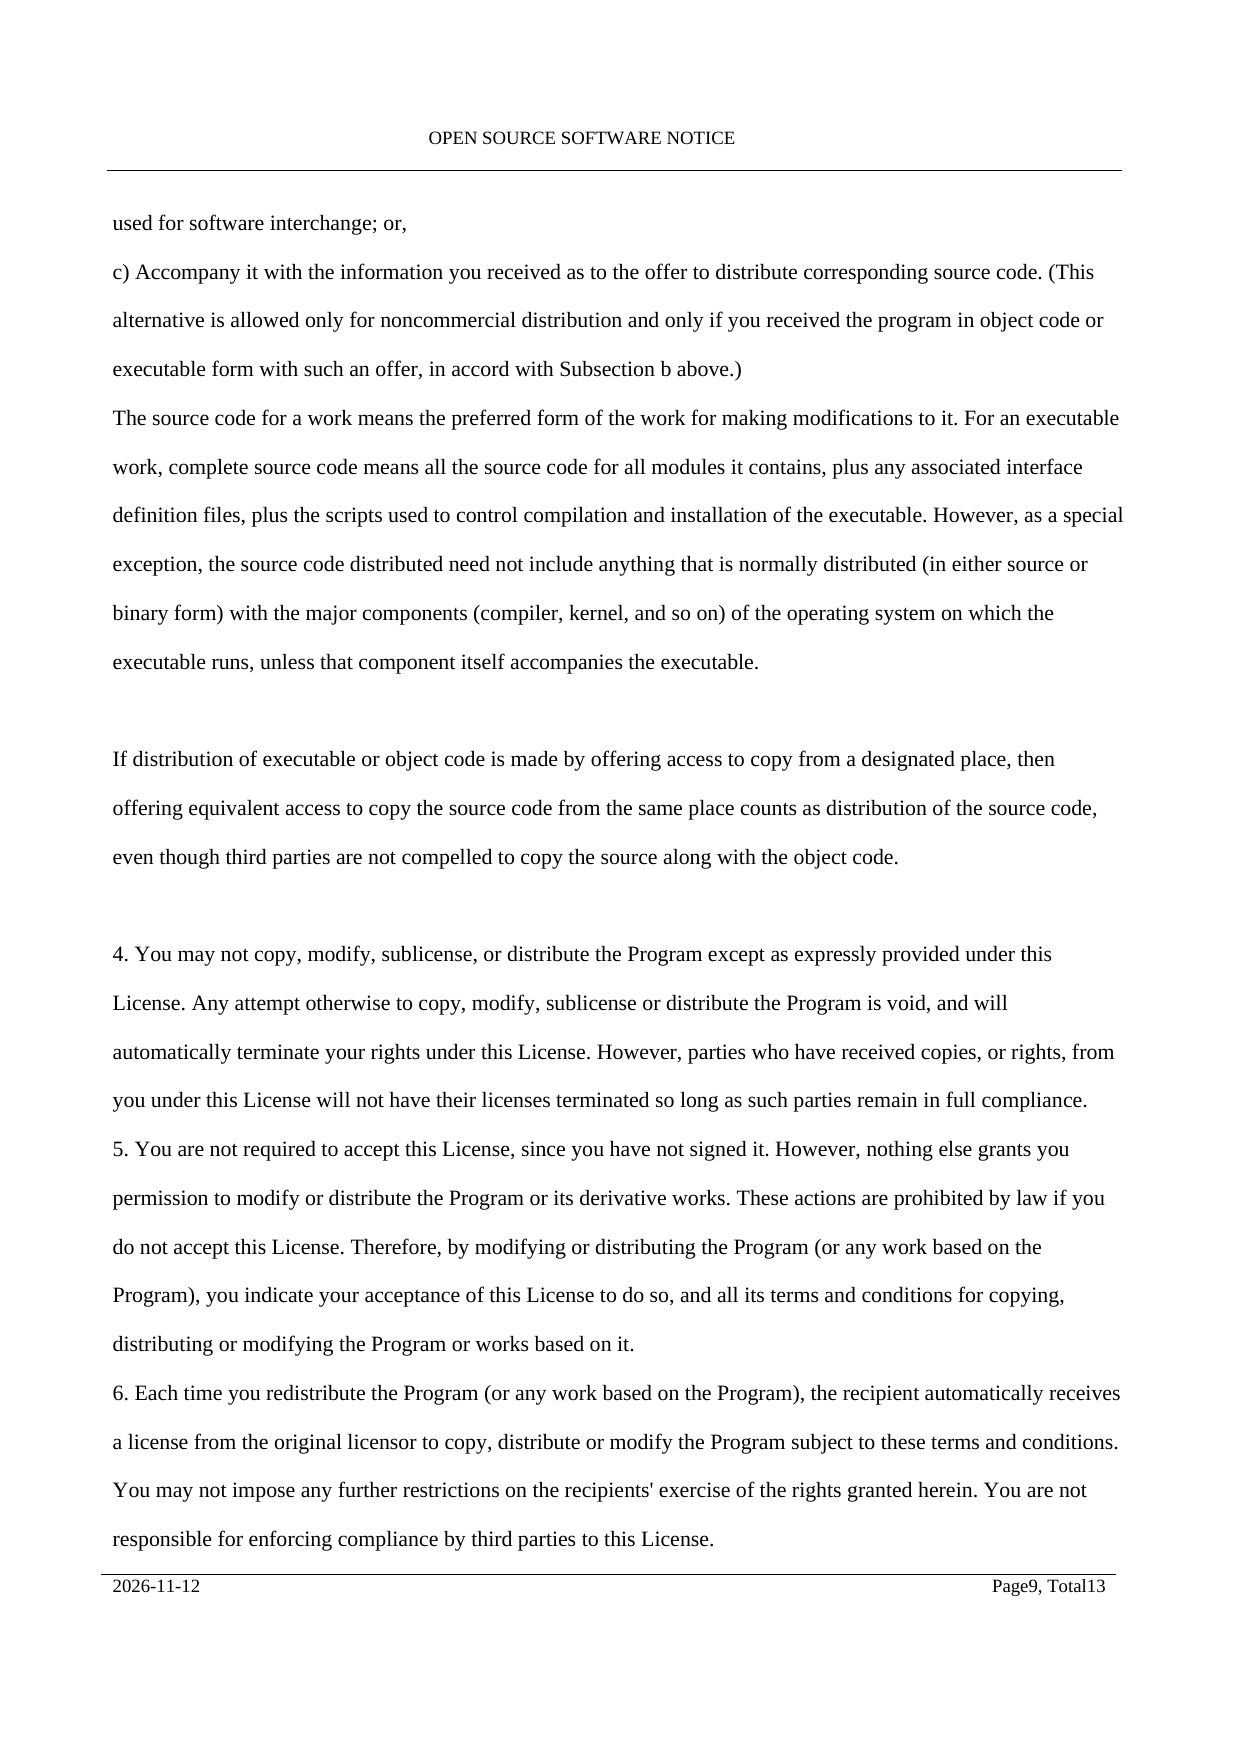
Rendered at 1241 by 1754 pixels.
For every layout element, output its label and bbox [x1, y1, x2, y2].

text [112, 206, 1128, 1555]
